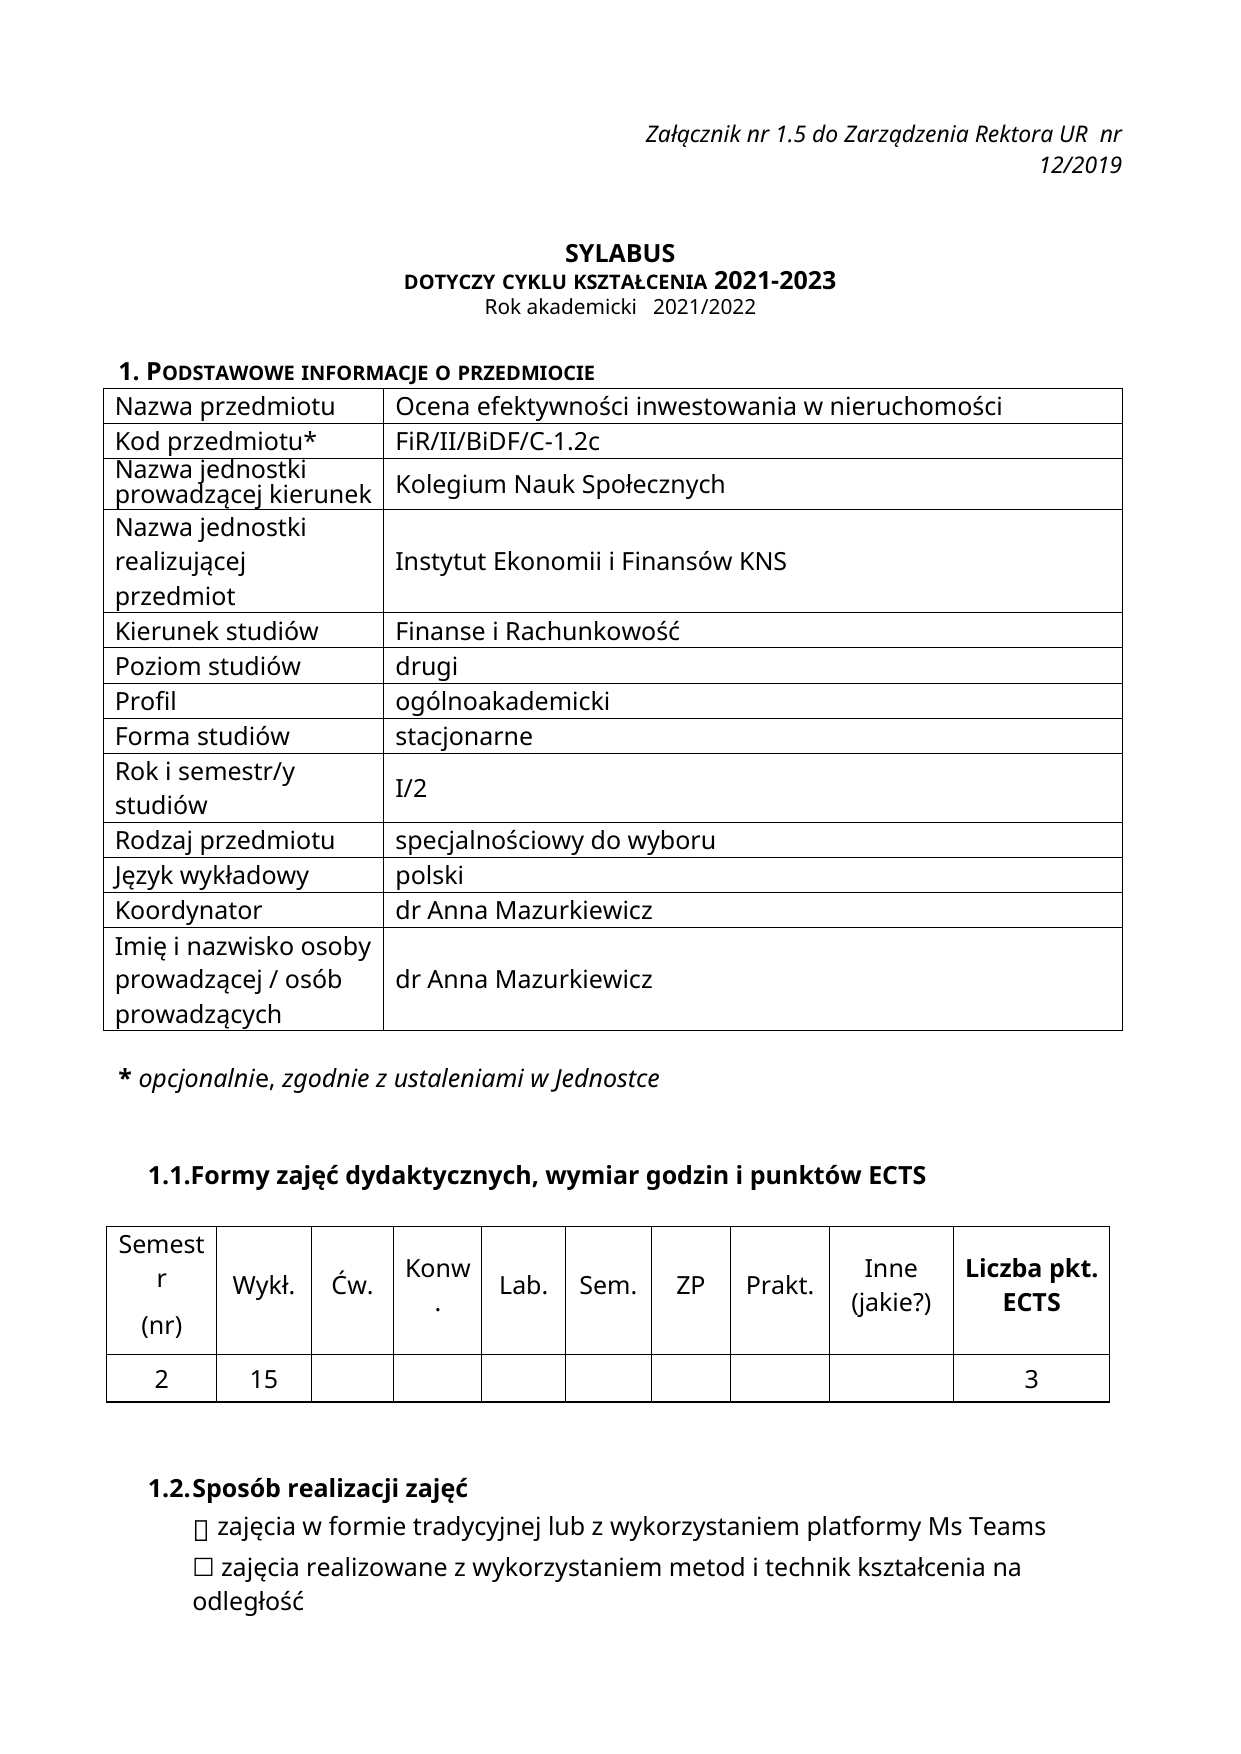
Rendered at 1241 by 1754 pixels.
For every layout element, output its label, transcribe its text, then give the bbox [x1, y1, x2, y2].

table_cell [566, 1355, 651, 1401]
table_cell Rok i semestr/y studiów [104, 754, 383, 822]
table_cell drugi [384, 648, 1122, 682]
table_header Wykł. [217, 1227, 311, 1354]
table_cell Imię i nazwisko osoby prowadzącej / osób prowadzących [104, 928, 383, 1030]
table_cell ogólnoakademicki [384, 684, 1122, 717]
table_cell 2 [107, 1355, 216, 1401]
table_cell Poziom studiów [104, 648, 383, 682]
text * opcjonalnie, zgodnie z ustaleniami w Jednostce [118, 1061, 1122, 1094]
table_cell [312, 1355, 393, 1401]
text dotyczy cyklu kształcenia 2021-2023 [118, 269, 1122, 294]
table_header Semestr (nr) [107, 1227, 216, 1354]
text SYLABUS [118, 236, 1122, 269]
text Załącznik nr 1.5 do Zarządzenia Rektora UR nr 12/2019 [118, 118, 1122, 181]
table_cell Forma studiów [104, 719, 383, 753]
table_header Lab. [482, 1227, 565, 1354]
text 1. Podstawowe informacje o przedmiocie [118, 354, 1122, 388]
table_cell Finanse i Rachunkowość [384, 613, 1122, 647]
table_cell 3 [954, 1355, 1109, 1401]
table_header Liczba pkt. ECTS [954, 1227, 1109, 1354]
table_cell [731, 1355, 829, 1401]
table_cell 15 [217, 1355, 311, 1401]
table_header Sem. [566, 1227, 651, 1354]
text ☐ zajęcia realizowane z wykorzystaniem metod i technik kształcenia na odległość [192, 1550, 1122, 1618]
table_cell [482, 1355, 565, 1401]
table_cell Kolegium Nauk Społecznych [384, 459, 1122, 509]
table_cell Język wykładowy [104, 858, 383, 892]
table_cell Profil [104, 684, 383, 717]
table_cell Rodzaj przedmiotu [104, 823, 383, 857]
table_cell Koordynator [104, 893, 383, 927]
table_header Ocena efektywności inwestowania w nieruchomości [384, 389, 1122, 423]
table_cell [394, 1355, 481, 1401]
table_cell I/2 [384, 754, 1122, 822]
table_header Ćw. [312, 1227, 393, 1354]
table_header Nazwa przedmiotu [104, 389, 383, 423]
table_cell dr Anna Mazurkiewicz [384, 893, 1122, 927]
text  zajęcia w formie tradycyjnej lub z wykorzystaniem platformy Ms Teams [192, 1504, 1122, 1550]
table_cell polski [384, 858, 1122, 892]
text 1.1.Formy zajęć dydaktycznych, wymiar godzin i punktów ECTS [148, 1158, 1122, 1192]
table_cell Kierunek studiów [104, 613, 383, 647]
table_header ZP [652, 1227, 730, 1354]
table_header Prakt. [731, 1227, 829, 1354]
table_cell dr Anna Mazurkiewicz [384, 928, 1122, 1030]
table_header Inne (jakie?) [830, 1227, 953, 1354]
table_cell [830, 1355, 953, 1401]
text 1.2. Sposób realizacji zajęć [148, 1471, 1122, 1504]
table_cell Nazwa jednostki prowadzącej kierunek [104, 459, 383, 509]
table_cell Instytut Ekonomii i Finansów KNS [384, 510, 1122, 612]
table_cell stacjonarne [384, 719, 1122, 753]
table_cell [652, 1355, 730, 1401]
table_cell FiR/II/BiDF/C-1.2c [384, 424, 1122, 458]
text Rok akademicki 2021/2022 [118, 294, 1122, 319]
table_cell specjalnościowy do wyboru [384, 823, 1122, 857]
table_header Konw. [394, 1227, 481, 1354]
table_cell Nazwa jednostki realizującej przedmiot [104, 510, 383, 612]
table_cell Kod przedmiotu* [104, 424, 383, 458]
